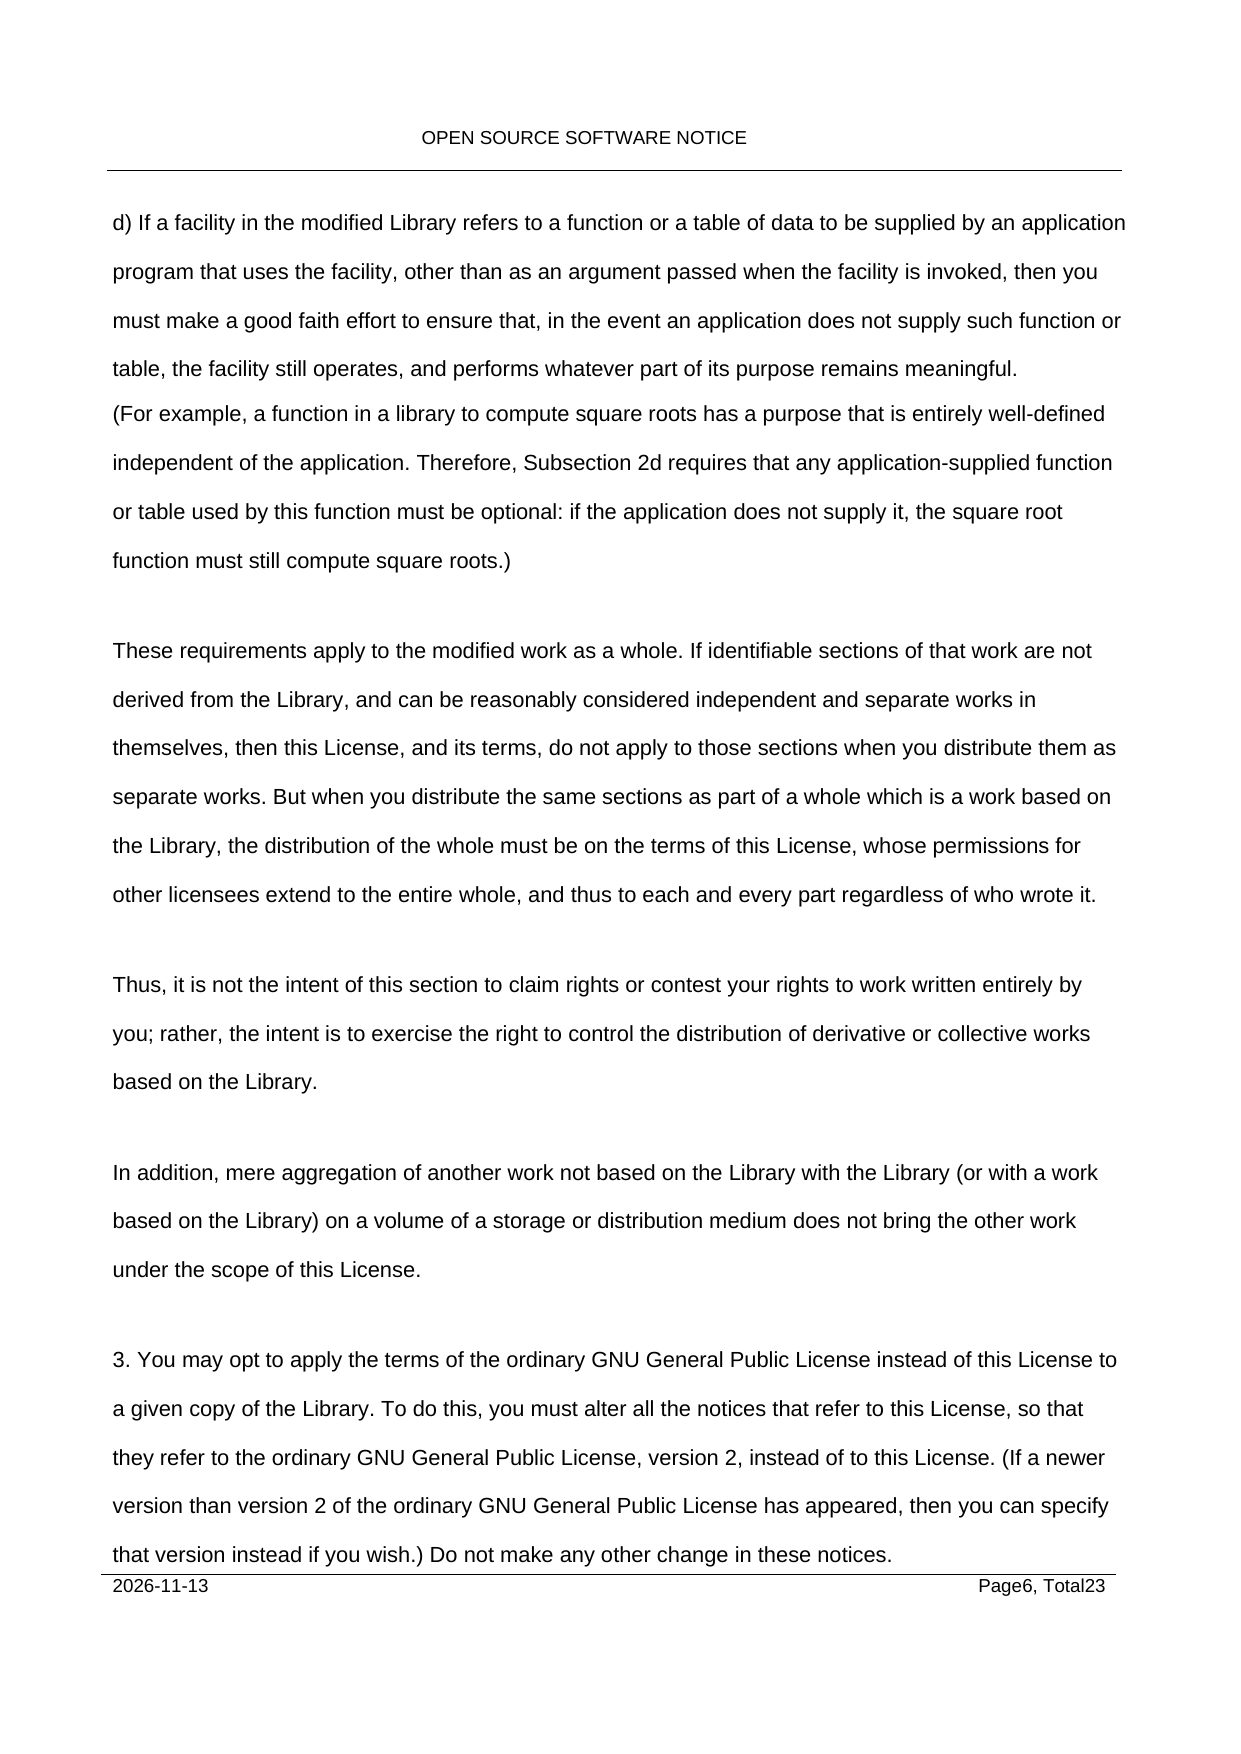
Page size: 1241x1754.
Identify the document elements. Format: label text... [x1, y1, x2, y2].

text These requirements apply to the modified work as a whole. If identifiable sections of that work are not derived from the Library, and can be reasonably considered independent and separate works in themselves, then this License, and its terms, do not apply to those sections when you distribute them as separate works. But when you distribute the same sections as part of a whole which is a work based on the Library, the distribution of the whole must be on the terms of this License, whose permissions for other licensees extend to the entire whole, and thus to each and every part regardless of who wrote it. [112, 634, 1128, 910]
text Thus, it is not the intent of this section to claim rights or contest your rights to work written entirely by you; rather, the intent is to exercise the right to control the distribution of derivative or collective works based on the Library. [112, 968, 1128, 1098]
text 3. You may opt to apply the terms of the ordinary GNU General Public License instead of this License to a given copy of the Library. To do this, you must alter all the notices that refer to this License, so that they refer to the ordinary GNU General Public License, version 2, instead of to this License. (If a newer version than version 2 of the ordinary GNU General Public License has appeared, then you can specify that version instead if you wish.) Do not make any other change in these notices. [112, 1343, 1128, 1571]
text d) If a facility in the modified Library refers to a function or a table of data to be supplied by an application program that uses the facility, other than as an argument passed when the facility is invoked, then you must make a good faith effort to ensure that, in the event an application does not supply such function or table, the facility still operates, and performs whatever part of its purpose remains meaningful. [112, 206, 1128, 385]
text In addition, mere aggregation of another work not based on the Library with the Library (or with a work based on the Library) on a volume of a storage or distribution medium does not bring the other work under the scope of this License. [112, 1156, 1128, 1286]
text (For example, a function in a library to compute square roots has a purpose that is entirely well-defined independent of the application. Therefore, Subsection 2d requires that any application-supplied function or table used by this function must be optional: if the application does not supply it, the square root function must still compute square roots.) [112, 398, 1128, 576]
